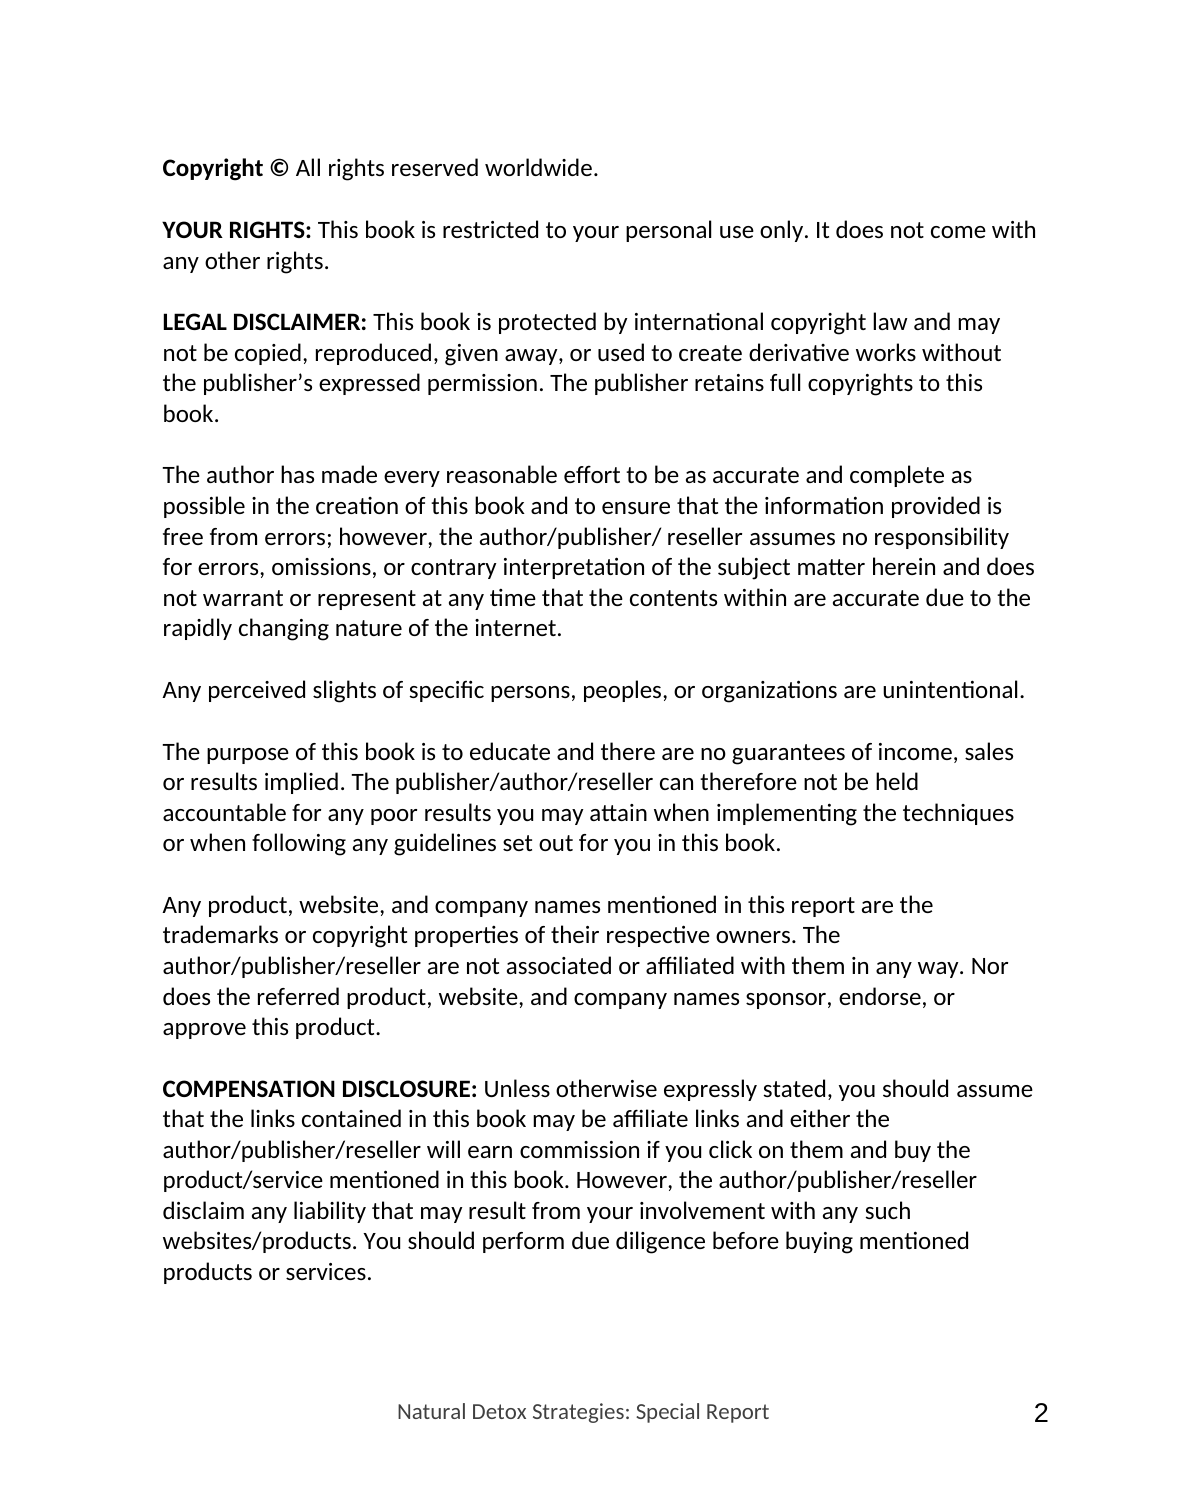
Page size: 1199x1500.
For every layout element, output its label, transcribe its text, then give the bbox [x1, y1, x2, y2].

text Any perceived slights of specific persons, peoples, or organizations are unintentional. [162, 674, 1049, 705]
text LEGAL DISCLAIMER: This book is protected by international copyright law and may not be copied, reproduced, given away, or used to create derivative works without the publisher’s expressed permission. The publisher retains full copyrights to this book. [162, 306, 1037, 428]
text Copyright © All rights reserved worldwide. [162, 153, 1049, 183]
text COMPENSATION DISCLOSURE: Unless otherwise expressly stated, you should assume that the links contained in this book may be affiliate links and either the author/publisher/reseller will earn commission if you click on them and buy the product/service mentioned in this book. However, the author/publisher/reseller disclaim any liability that may result from your involvement with any such websites/products. You should perform due diligence before buying mentioned products or services. [162, 1073, 1037, 1287]
text The purpose of this book is to educate and there are no guarantees of income, sales or results implied. The publisher/author/reseller can therefore not be held accountable for any poor results you may attain when implementing the techniques or when following any guidelines set out for you in this book. [162, 736, 1037, 858]
text The author has made every reasonable effort to be as accurate and complete as possible in the creation of this book and to ensure that the information provided is free from errors; however, the author/publisher/ reseller assumes no responsibility for errors, omissions, or contrary interpretation of the subject matter herein and does not warrant or represent at any time that the contents within are accurate due to the rapidly changing nature of the internet. [162, 460, 1037, 643]
text YOUR RIGHTS: This book is restricted to your personal use only. It does not come with any other rights. [162, 214, 1037, 275]
text Any product, website, and company names mentioned in this report are the trademarks or copyright properties of their respective owners. The author/publisher/reseller are not associated or affiliated with them in any way. Nor does the referred product, website, and company names sponsor, endorse, or approve this product. [162, 889, 1037, 1042]
